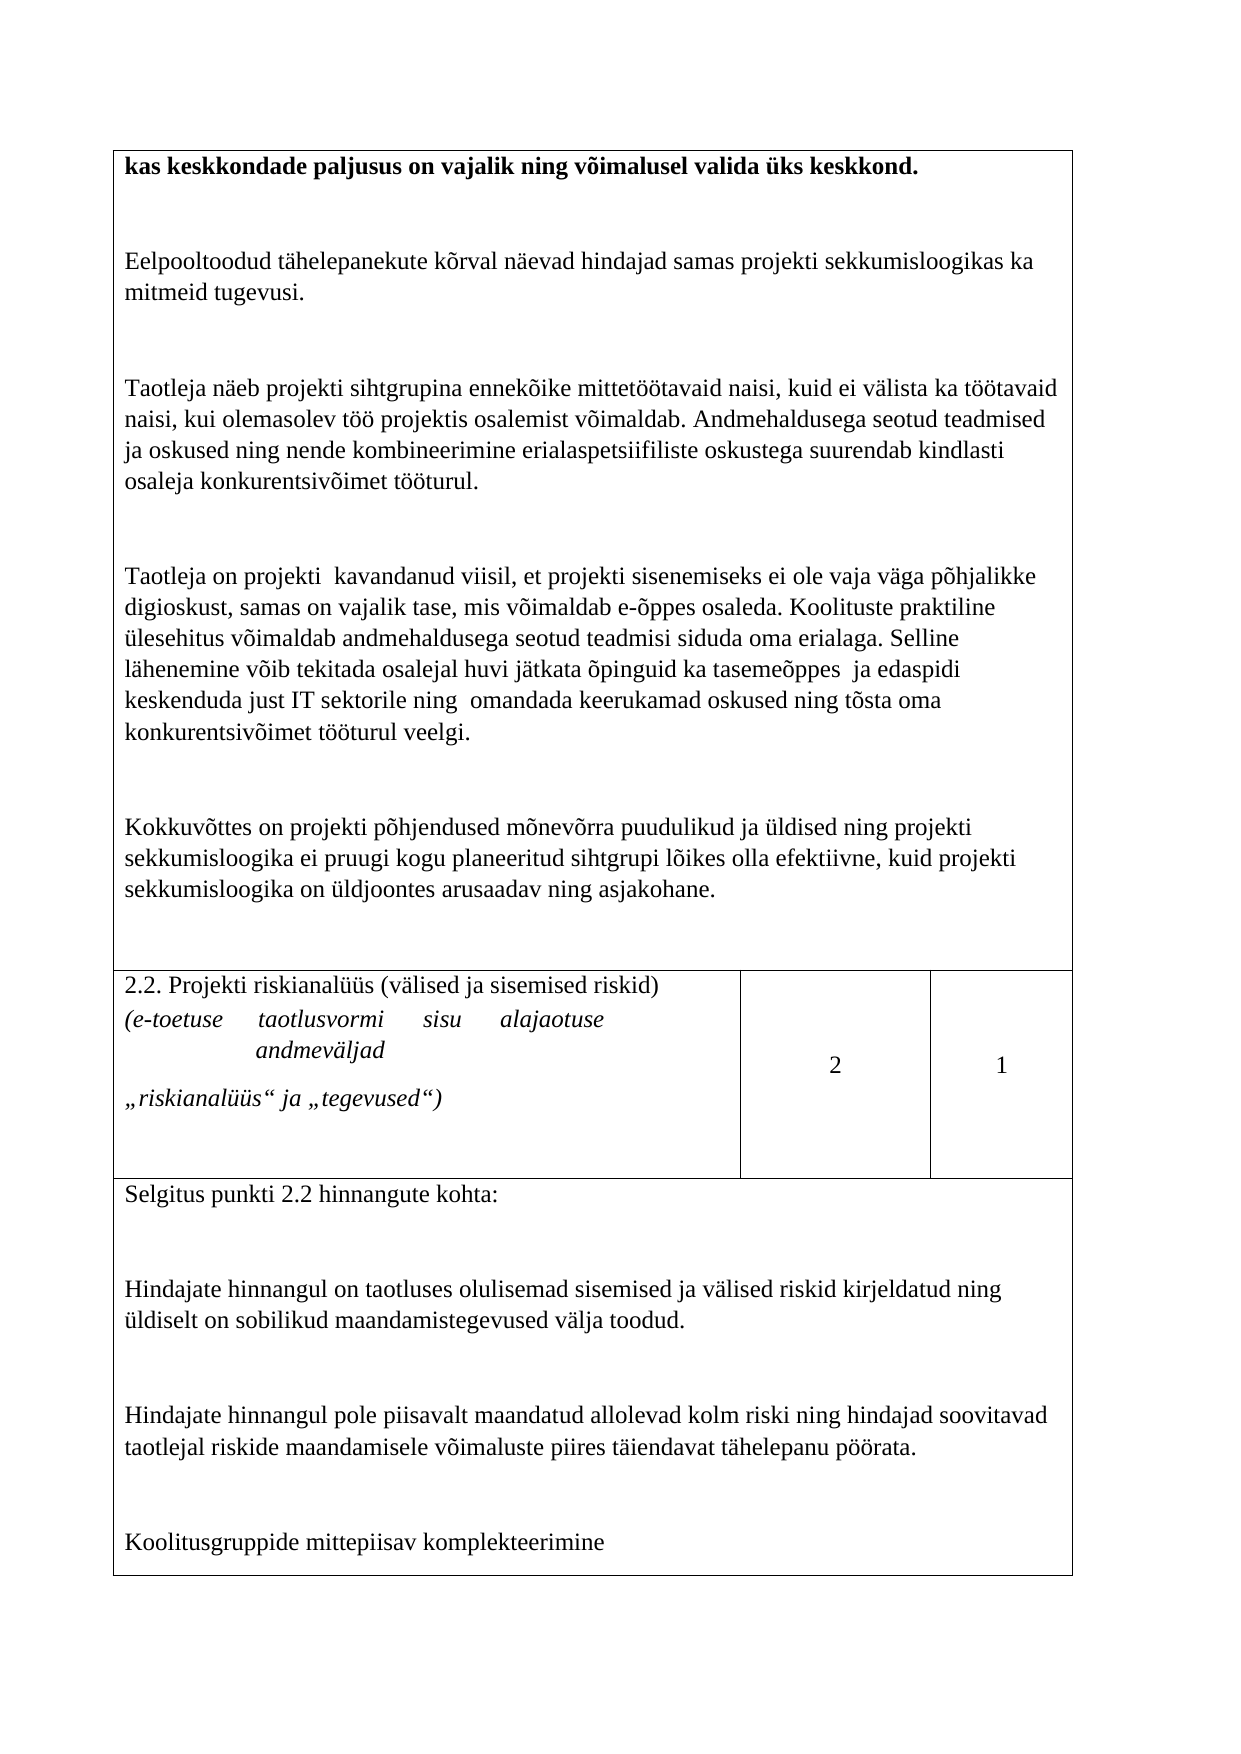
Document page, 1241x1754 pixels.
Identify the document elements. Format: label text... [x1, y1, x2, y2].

table_cell 2.2. Projekti riskianalüüs (välised ja sisemised riskid) (e-toetuse taotlusvormi sisu alajaotuse andmeväljad „riskianalüüs“ ja „tegevused“) [114, 971, 740, 1178]
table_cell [114, 1179, 1072, 1574]
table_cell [114, 151, 1072, 969]
table_cell 2 [741, 971, 930, 1178]
table_cell 1 [931, 971, 1072, 1178]
